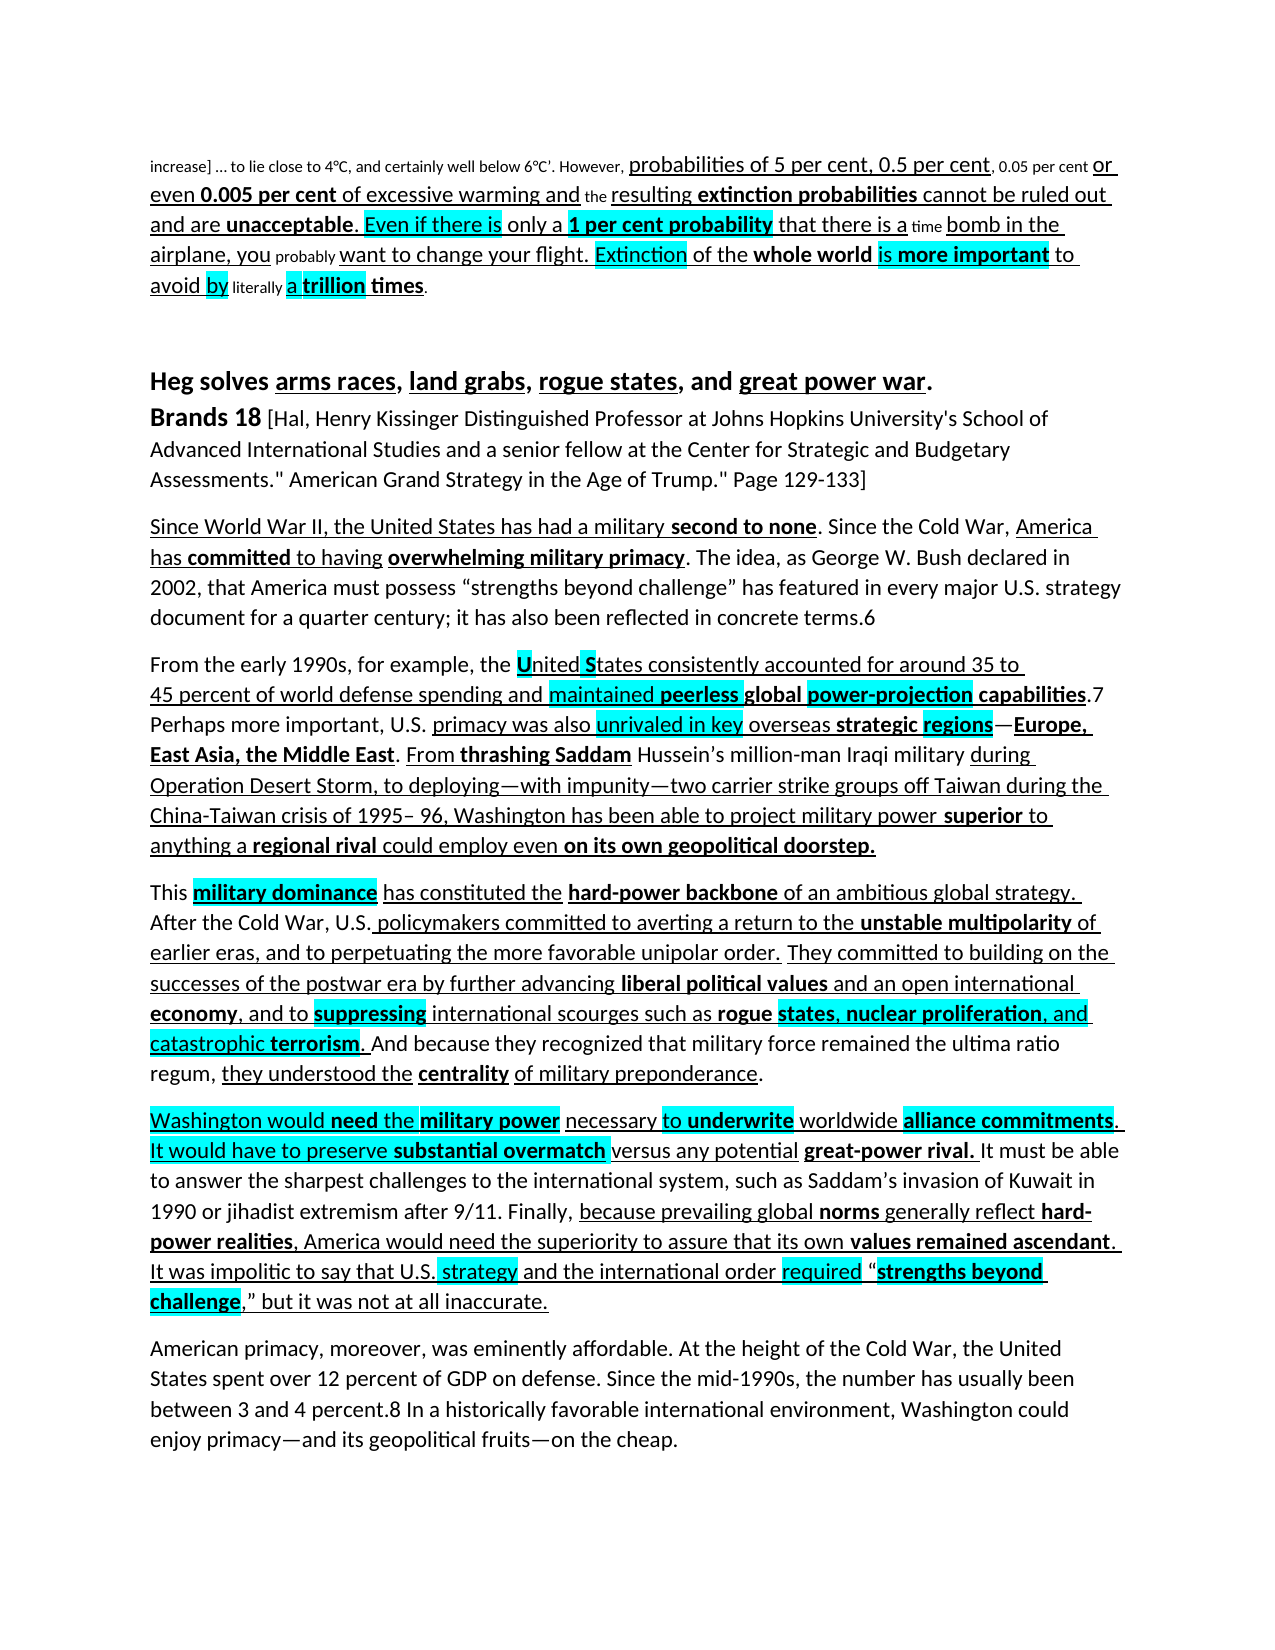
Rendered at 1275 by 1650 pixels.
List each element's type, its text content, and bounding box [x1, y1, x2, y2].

text This military dominance has constituted the hard-power backbone of an ambitious global strategy. After the Cold War, U.S. policymakers committed to averting a return to the unstable multipolarity of earlier eras, and to perpetuating the more favorable unipolar order. They committed to building on the successes of the postwar era by further advancing liberal political values and an open international economy, and to suppressing international scourges such as rogue states, nuclear proliferation, and catastrophic terrorism. And because they recognized that military force remained the ultima ratio regum, they understood the centrality of military preponderance. [150, 878, 1125, 1087]
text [150, 150, 1125, 299]
text Washington would need the military power necessary to underwrite worldwide alliance commitments. It would have to preserve substantial overmatch versus any potential great-power rival. It must be able to answer the sharpest challenges to the international system, such as Saddam’s invasion of Kuwait in 1990 or jihadist extremism after 9/11. Finally, because prevailing global norms generally reflect hard-power realities, America would need the superiority to assure that its own values remained ascendant. It was impolitic to say that U.S. strategy and the international order required “strengths beyond challenge,” but it was not at all inaccurate. [150, 1106, 1125, 1316]
text Brands 18 [Hal, Henry Kissinger Distinguished Professor at Johns Hopkins University's School of Advanced International Studies and a senior fellow at the Center for Strategic and Budgetary Assessments." American Grand Strategy in the Age of Trump." Page 129-133] [150, 400, 1125, 494]
text From the early 1990s, for example, the United States consistently accounted for around 35 to 45 percent of world defense spending and maintained peerless global power-projection capabilities.7 Perhaps more important, U.S. primacy was also unrivaled in key overseas strategic regions—Europe, East Asia, the Middle East. From thrashing Saddam Hussein’s million-man Iraqi military during Operation Desert Storm, to deploying—with impunity—two carrier strike groups off Taiwan during the China-Taiwan crisis of 1995– 96, Washington has been able to project military power superior to anything a regional rival could employ even on its own geopolitical doorstep. [150, 650, 1125, 859]
text Since World War II, the United States has had a military second to none. Since the Cold War, America has committed to having overwhelming military primacy. The idea, as George W. Bush declared in 2002, that America must possess “strengths beyond challenge” has featured in every major U.S. strategy document for a quarter century; it has also been reflected in concrete terms.6 [150, 512, 1125, 631]
subtitle Heg solves arms races, land grabs, rogue states, and great power war. [150, 364, 1125, 398]
text American primacy, moreover, was eminently affordable. At the height of the Cold War, the United States spent over 12 percent of GDP on defense. Since the mid-1990s, the number has usually been between 3 and 4 percent.8 In a historically favorable international environment, Washington could enjoy primacy—and its geopolitical fruits—on the cheap. [150, 1334, 1125, 1453]
